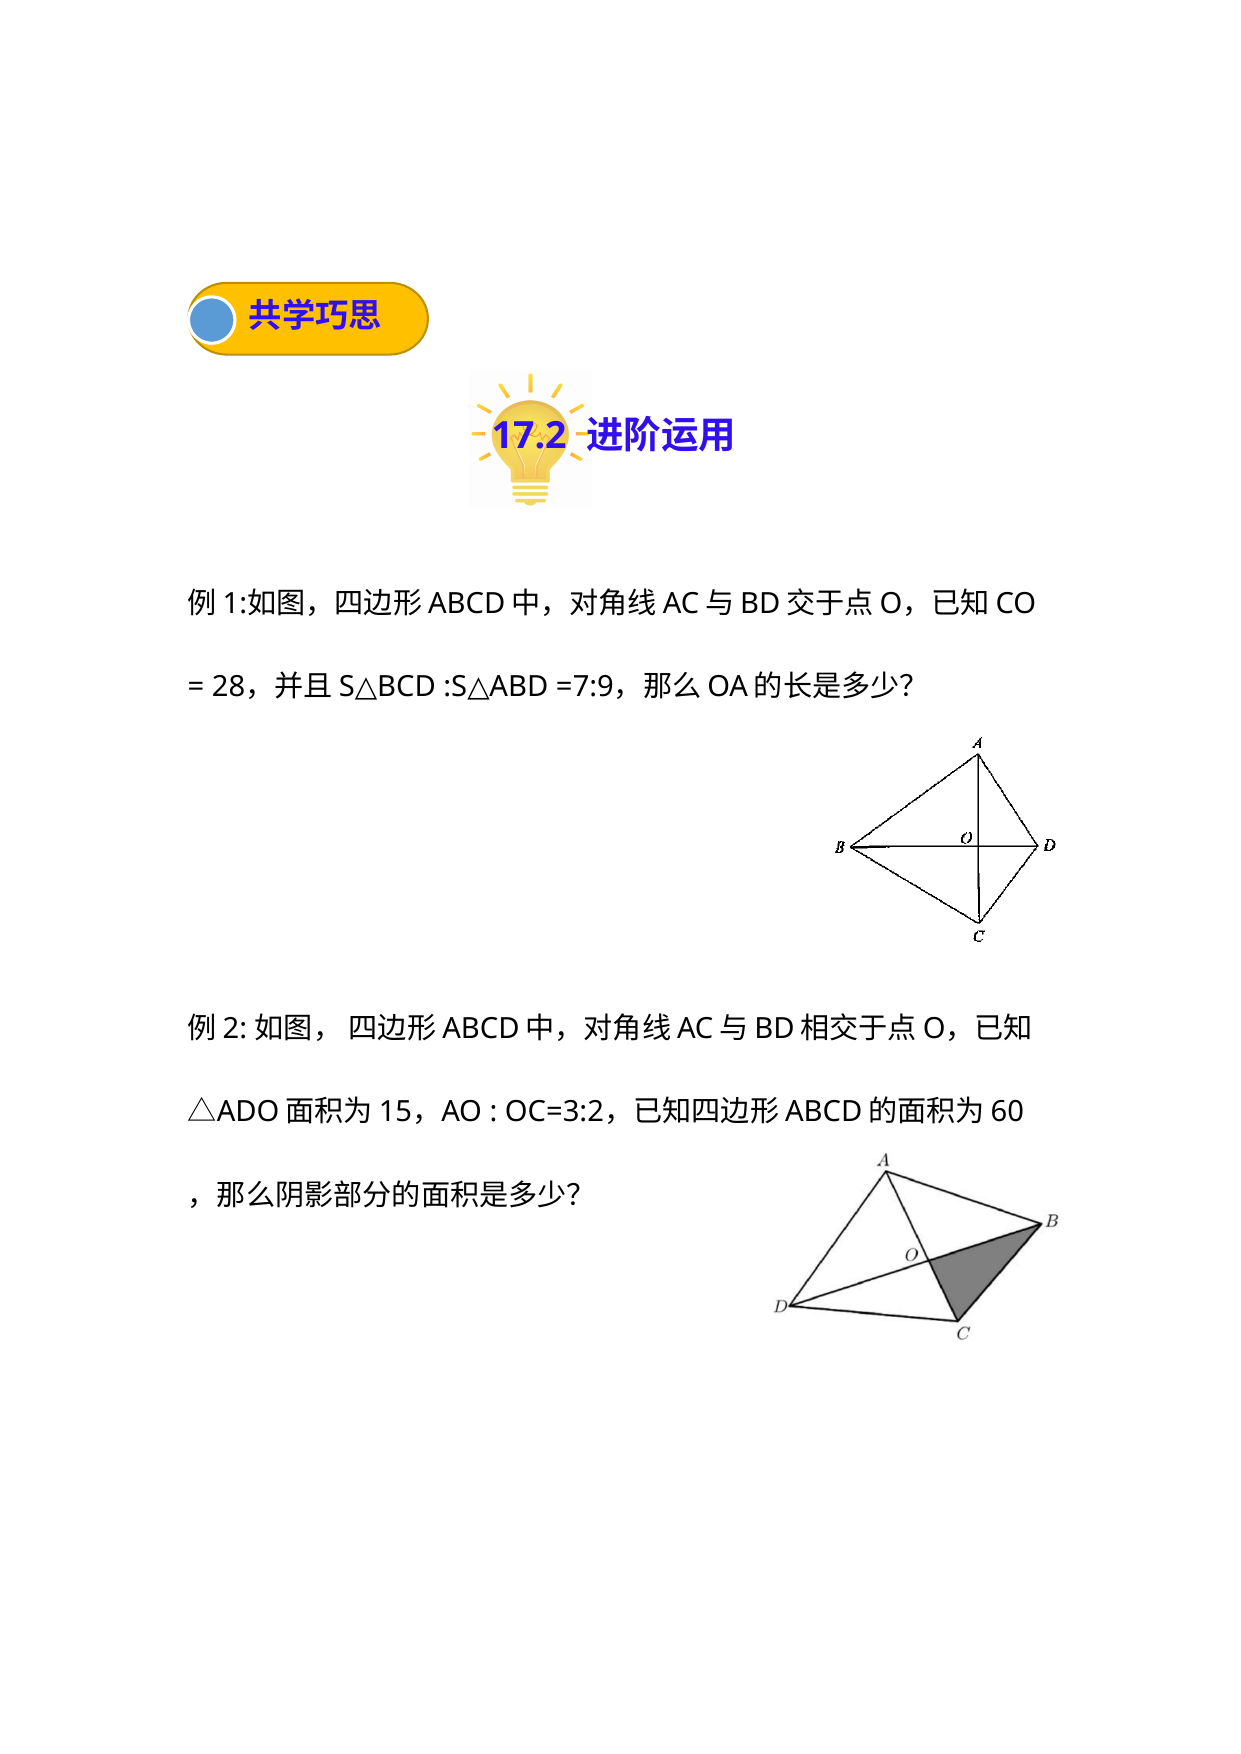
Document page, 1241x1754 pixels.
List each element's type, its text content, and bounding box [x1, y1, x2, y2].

text 例2: 如图， 四边形ABCD中，对角线AC与BD相交于点O，已知△ADO面积为15，AO : OC=3:2，已知四边形ABCD的面积为60 ，那么阴影部分的面积是多少？ [187, 994, 1051, 1225]
picture [772, 1151, 1060, 1342]
picture [468, 369, 592, 509]
text 例1:如图，四边形ABCD中，对角线AC与BD交于点O，已知CO = 28，并且S△BCD :S△ABD =7:9，那么OA的长是多少？ [187, 568, 1051, 716]
